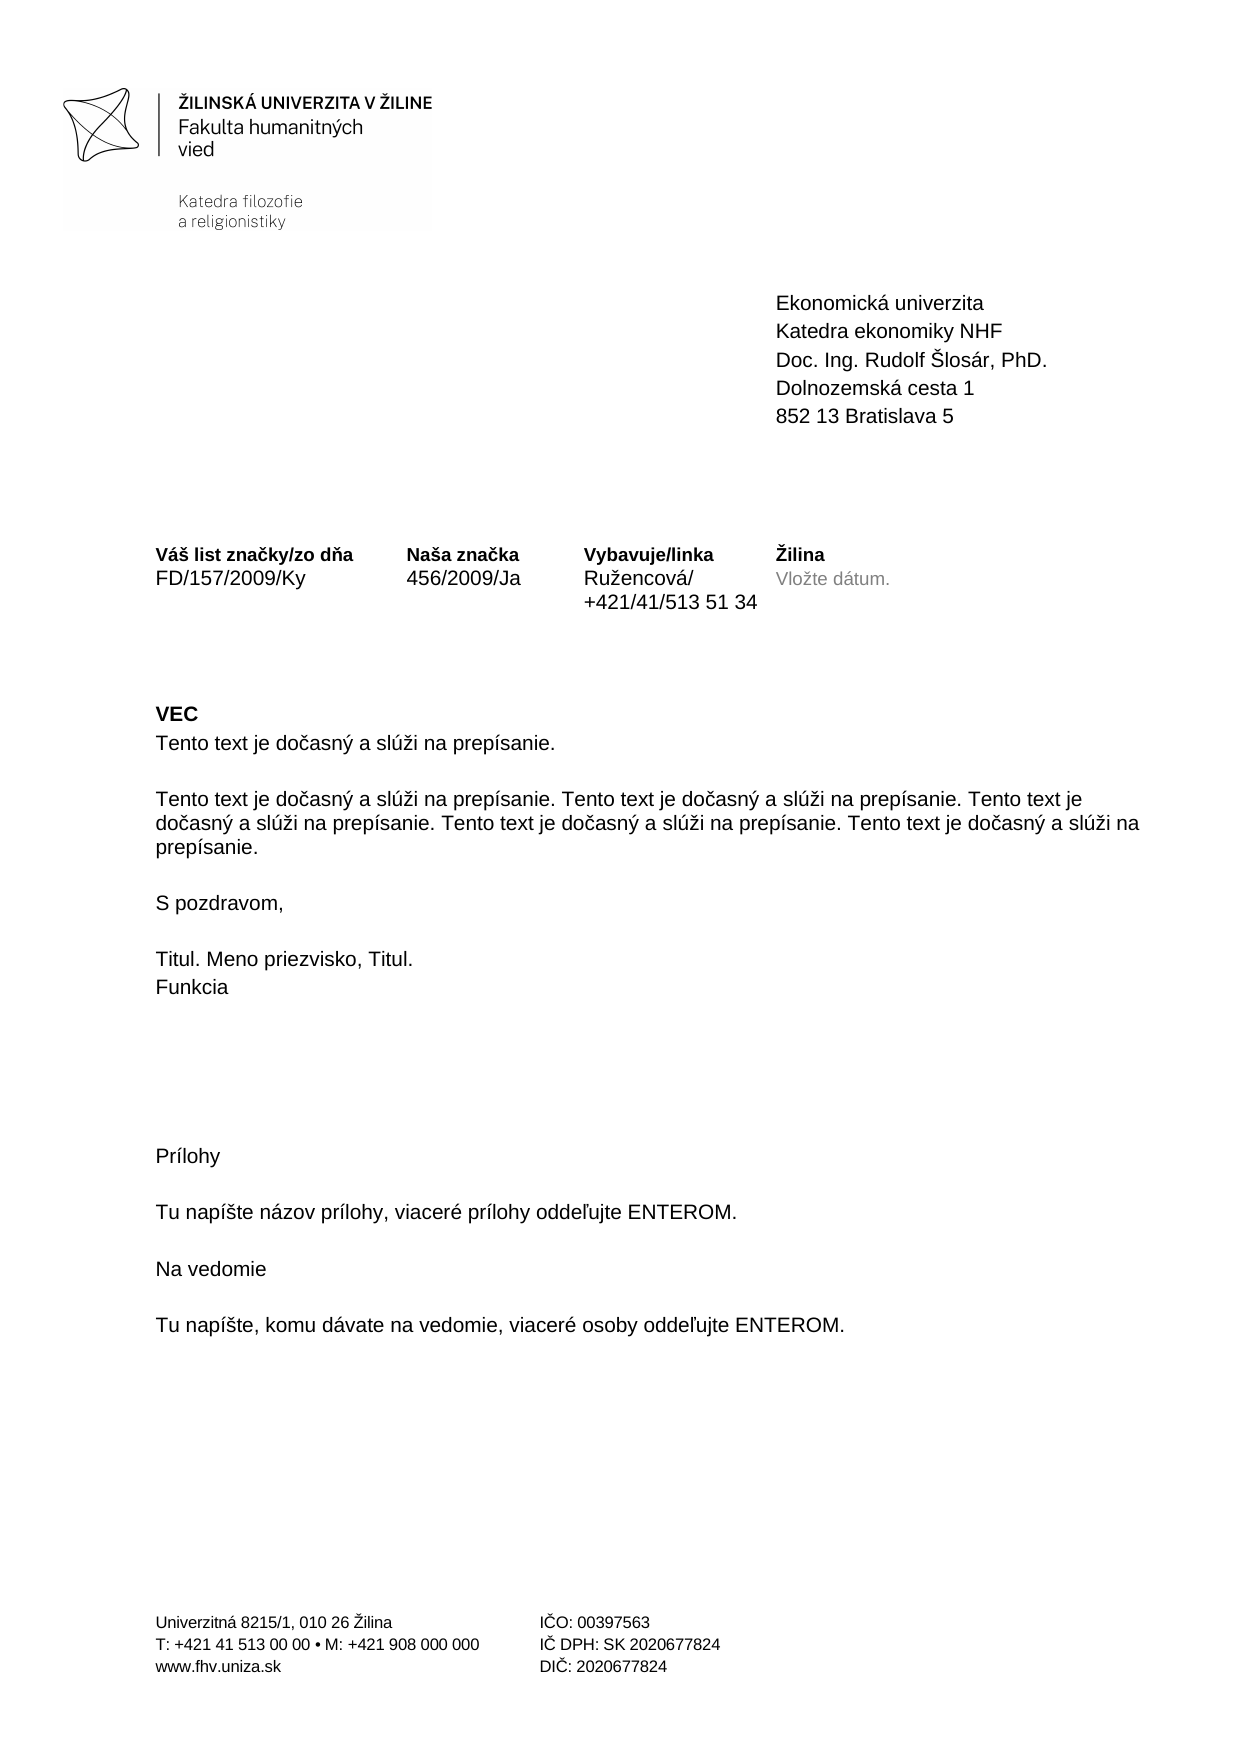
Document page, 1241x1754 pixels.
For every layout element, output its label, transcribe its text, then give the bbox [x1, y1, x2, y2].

text Váš list značky/zo dňa Naša značka Vybavuje/linka Žilina [155, 544, 1152, 566]
text S pozdravom, [155, 891, 1152, 915]
picture [63, 88, 432, 231]
text VEC [155, 702, 1152, 726]
